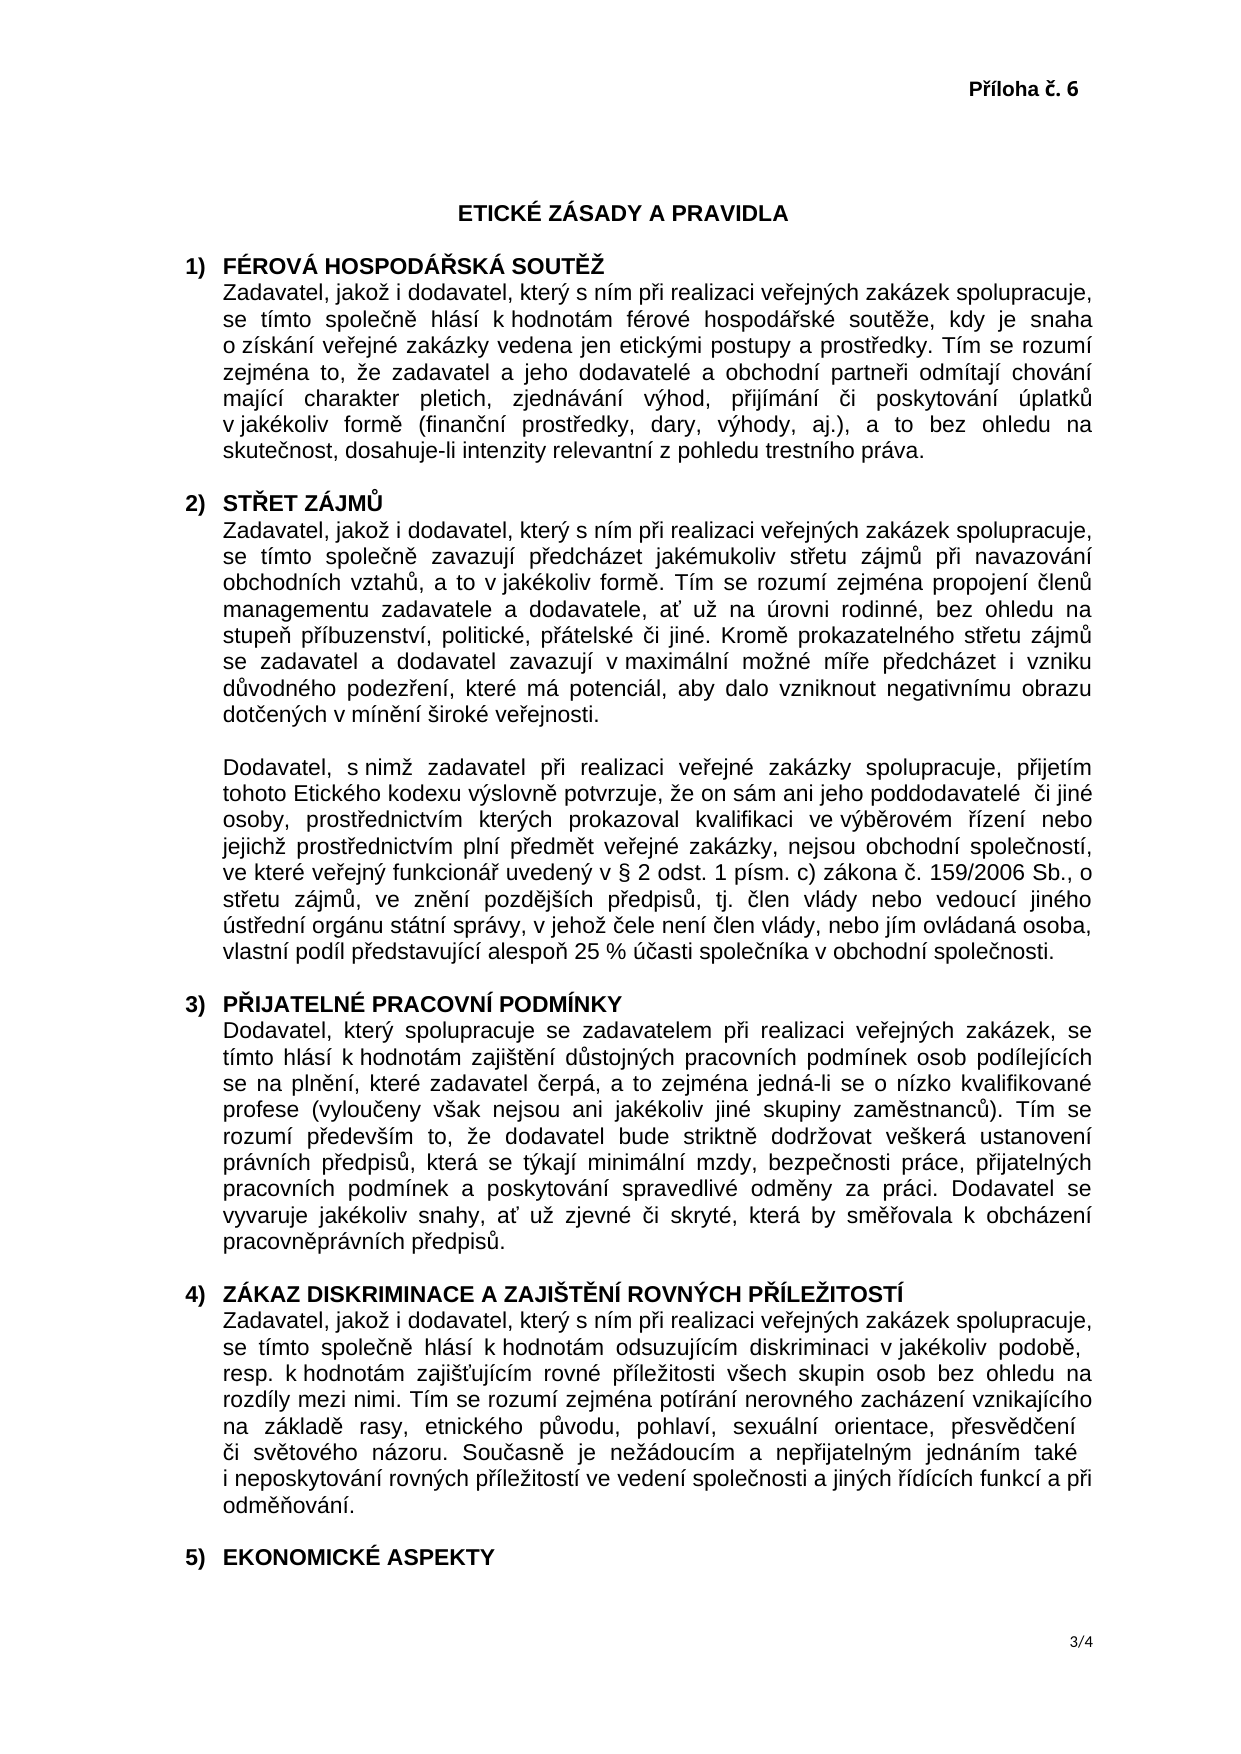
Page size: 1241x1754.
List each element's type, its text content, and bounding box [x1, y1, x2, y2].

list EKONOMICKÉ ASPEKTY [185, 1544, 1093, 1571]
list Zadavatel, jakož i dodavatel, který s ním při realizaci veřejných zakázek spolupracuje, se tímto společně hlásí k hodnotám férové hospodářské soutěže, kdy je snaha o získání veřejné zakázky vedena jen etickými postupy a prostředky. Tím se rozumí zejména to, že zadavatel a jeho dodavatelé a obchodní partneři odmítají chování mající charakter pletich, zjednávání výhod, přijímání či poskytování úplatků v jakékoliv formě (finanční prostředky, dary, výhody, aj.), a to bez ohledu na skutečnost, dosahuje-li intenzity relevantní z pohledu trestního práva. [223, 279, 1093, 464]
text ETICKÉ ZÁSADY A PRAVIDLA [148, 200, 1093, 227]
list PŘIJATELNÉ PRACOVNÍ PODMÍNKY [185, 991, 1093, 1017]
list Zadavatel, jakož i dodavatel, který s ním při realizaci veřejných zakázek spolupracuje, se tímto společně hlásí k hodnotám odsuzujícím diskriminaci v jakékoliv podobě, resp. k hodnotám zajišťujícím rovné příležitosti všech skupin osob bez ohledu na rozdíly mezi nimi. Tím se rozumí zejména potírání nerovného zacházení vznikajícího na základě rasy, etnického původu, pohlaví, sexuální orientace, přesvědčení či světového názoru. Současně je nežádoucím a nepřijatelným jednáním také i neposkytování rovných příležitostí ve vedení společnosti a jiných řídících funkcí a při odměňování. [223, 1307, 1093, 1518]
list Zadavatel, jakož i dodavatel, který s ním při realizaci veřejných zakázek spolupracuje, se tímto společně zavazují předcházet jakémukoliv střetu zájmů při navazování obchodních vztahů, a to v jakékoliv formě. Tím se rozumí zejména propojení členů managementu zadavatele a dodavatele, ať už na úrovni rodinné, bez ohledu na stupeň příbuzenství, politické, přátelské či jiné. Kromě prokazatelného střetu zájmů se zadavatel a dodavatel zavazují v maximální možné míře předcházet i vzniku důvodného podezření, které má potenciál, aby dalo vzniknout negativnímu obrazu dotčených v mínění široké veřejnosti. [223, 517, 1093, 727]
list Dodavatel, s nimž zadavatel při realizaci veřejné zakázky spolupracuje, přijetím tohoto Etického kodexu výslovně potvrzuje, že on sám ani jeho poddodavatelé či jiné osoby, prostřednictvím kterých prokazoval kvalifikaci ve výběrovém řízení nebo jejichž prostřednictvím plní předmět veřejné zakázky, nejsou obchodní společností, ve které veřejný funkcionář uvedený v § 2 odst. 1 písm. c) zákona č. 159/2006 Sb., o střetu zájmů, ve znění pozdějších předpisů, tj. člen vlády nebo vedoucí jiného ústřední orgánu státní správy, v jehož čele není člen vlády, nebo jím ovládaná osoba, vlastní podíl představující alespoň 25 % účasti společníka v obchodní společnosti. [223, 754, 1093, 964]
list STŘET ZÁJMŮ [185, 490, 1093, 517]
list Dodavatel, který spolupracuje se zadavatelem při realizaci veřejných zakázek, se tímto hlásí k hodnotám zajištění důstojných pracovních podmínek osob podílejících se na plnění, které zadavatel čerpá, a to zejména jedná-li se o nízko kvalifikované profese (vyloučeny však nejsou ani jakékoliv jiné skupiny zaměstnanců). Tím se rozumí především to, že dodavatel bude striktně dodržovat veškerá ustanovení právních předpisů, která se týkají minimální mzdy, bezpečnosti práce, přijatelných pracovních podmínek a poskytování spravedlivé odměny za práci. Dodavatel se vyvaruje jakékoliv snahy, ať už zjevné či skryté, která by směřovala k obcházení pracovněprávních předpisů. [223, 1017, 1093, 1254]
list ZÁKAZ DISKRIMINACE A ZAJIŠTĚNÍ ROVNÝCH PŘÍLEŽITOSTÍ [185, 1281, 1093, 1307]
list FÉROVÁ HOSPODÁŘSKÁ SOUTĚŽ [185, 253, 1093, 279]
